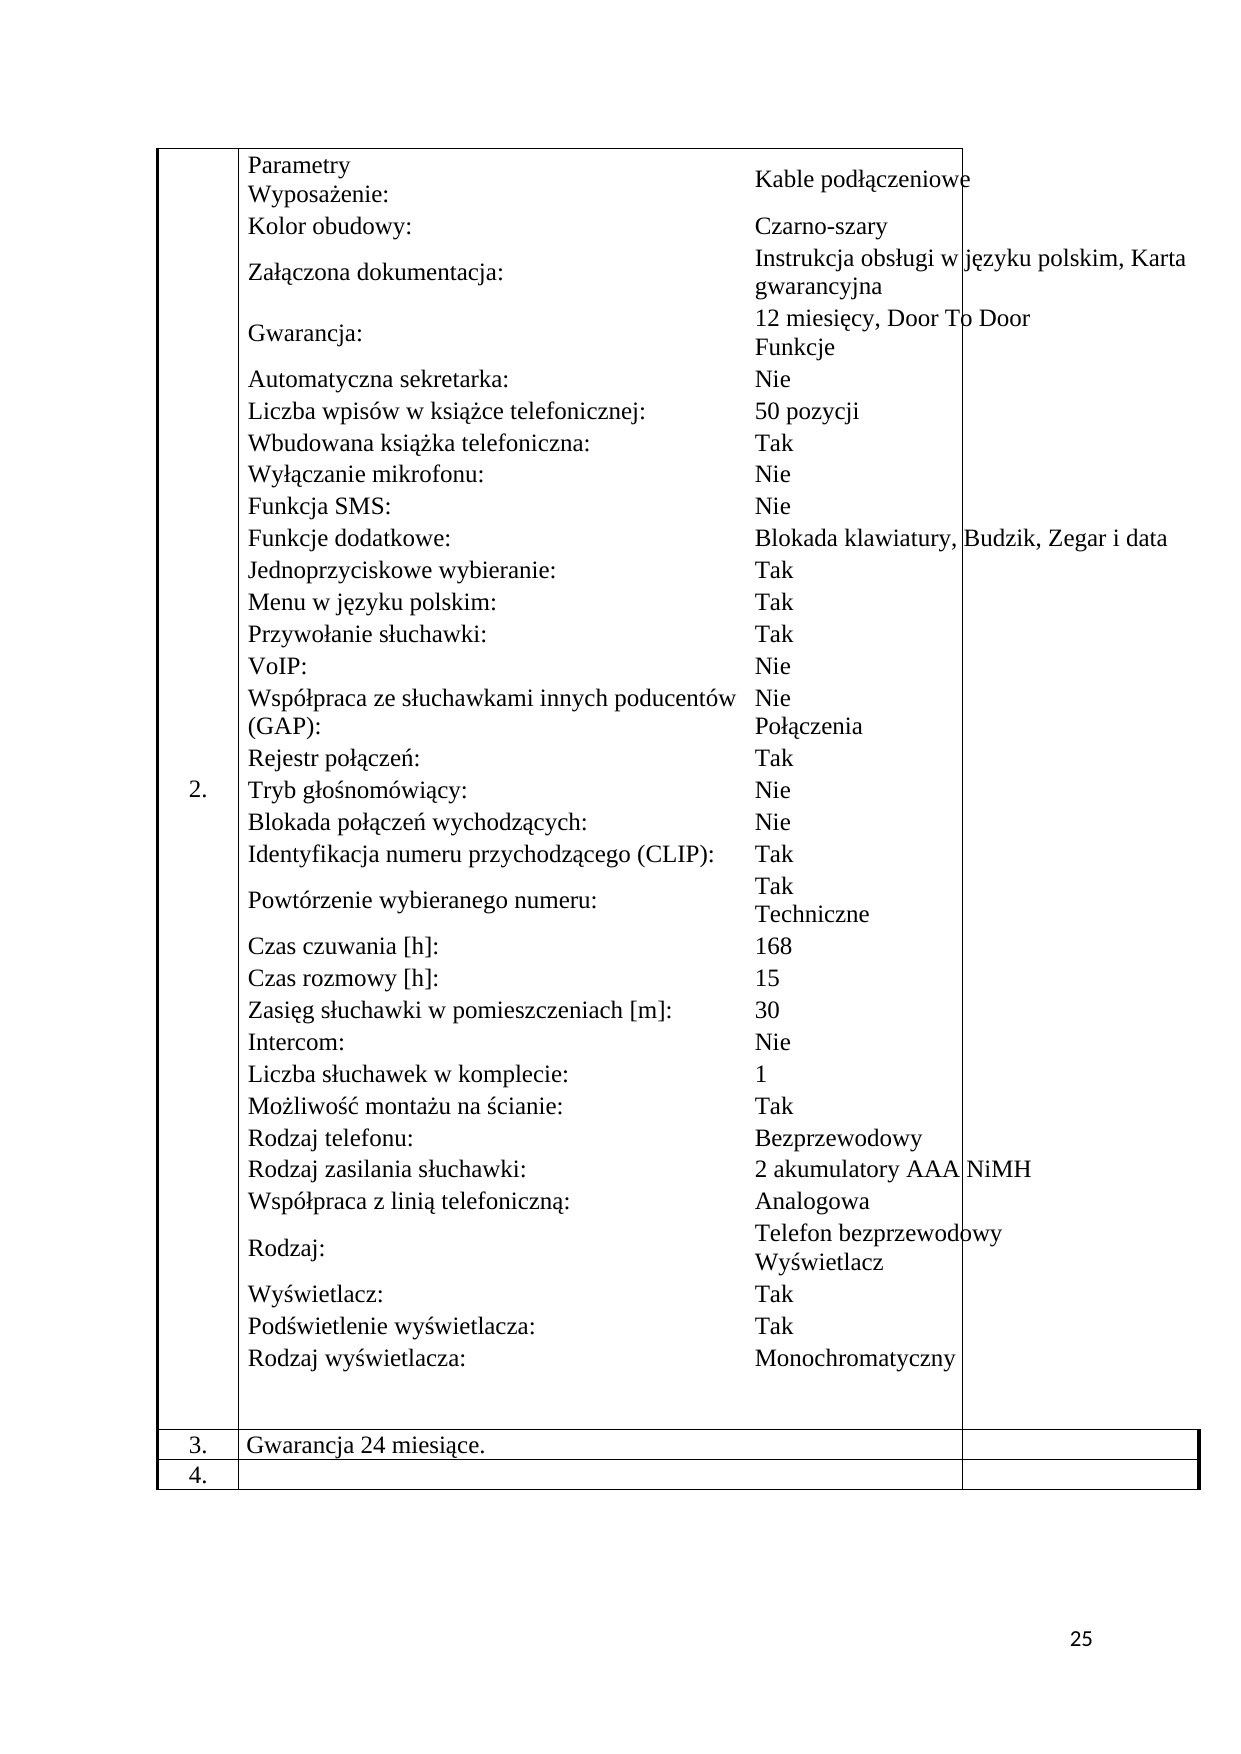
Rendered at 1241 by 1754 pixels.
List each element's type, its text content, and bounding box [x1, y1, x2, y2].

table_cell [159, 1460, 238, 1488]
table_cell [963, 1460, 1197, 1488]
table_cell [963, 1430, 1197, 1459]
table_cell [159, 149, 238, 1429]
table_cell [239, 1460, 962, 1488]
table_cell [239, 149, 962, 1429]
table_cell [159, 1430, 238, 1459]
table_cell Gwarancja 24 miesiące. [239, 1430, 962, 1459]
